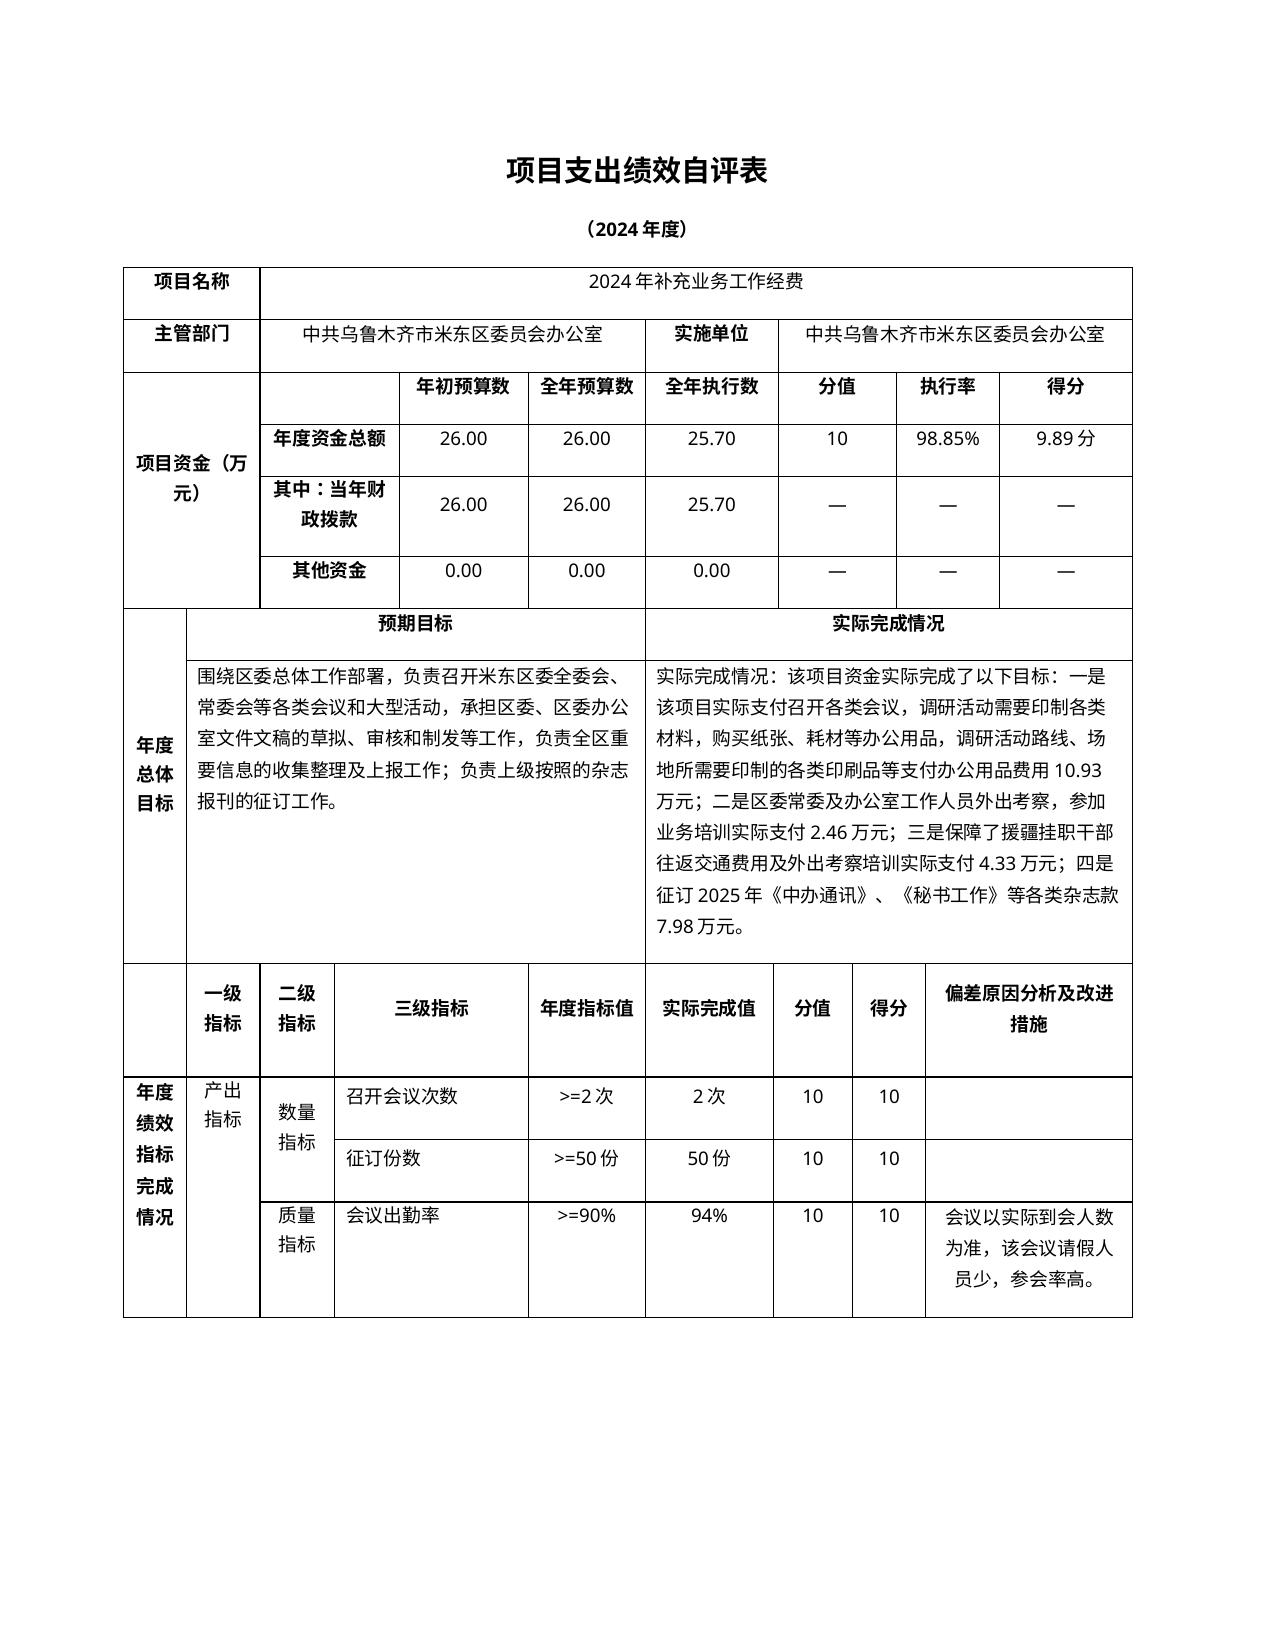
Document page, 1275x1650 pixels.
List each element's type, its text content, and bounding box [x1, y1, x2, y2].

table_cell 98.85% [897, 425, 999, 476]
table_cell 召开会议次数 [335, 1078, 528, 1139]
table_cell 执行率 [897, 373, 999, 424]
table_cell 10 [853, 1203, 925, 1317]
table_cell 主管部门 [124, 320, 259, 372]
table_cell 10 [779, 425, 896, 476]
table_cell 25.70 [646, 425, 778, 476]
table_cell 质量指标 [261, 1203, 334, 1317]
table_cell 0.00 [646, 557, 778, 608]
table_cell 年度指标值 [529, 964, 645, 1076]
table_cell 会议出勤率 [335, 1203, 528, 1317]
table_cell 0.00 [400, 557, 528, 608]
table_cell — [897, 557, 999, 608]
table_cell — [1000, 477, 1132, 556]
text （2024年度） [187, 216, 1087, 242]
table_header 2024年补充业务工作经费 [261, 268, 1132, 319]
table_cell 2次 [646, 1078, 773, 1139]
table_cell 偏差原因分析及改进措施 [926, 964, 1132, 1076]
table_cell 三级指标 [335, 964, 528, 1076]
table_cell — [779, 557, 896, 608]
table_cell 二级指标 [261, 964, 334, 1076]
table_cell 年度总体目标 [124, 609, 186, 963]
table_cell 年初预算数 [400, 373, 528, 424]
table_cell 实际完成情况：该项目资金实际完成了以下目标：一是该项目实际支付召开各类会议，调研活动需要印制各类材料，购买纸张、耗材等办公用品，调研活动路线、场地所需要印制的各类印刷品等支付办公用品费用10.93万元；二是区委常委及办公室工作人员外出考察，参加业务培训实际支付2.46万元；三是保障了援疆挂职干部往返交通费用及外出考察培训实际支付4.33万元；四是征订2025年《中办通讯》、《秘书工作》等各类杂志款7.98万元。 [646, 661, 1132, 963]
table_cell 数量指标 [261, 1078, 334, 1201]
table_cell 26.00 [400, 477, 528, 556]
table_cell 得分 [853, 964, 925, 1076]
table_cell 围绕区委总体工作部署，负责召开米东区委全委会、常委会等各类会议和大型活动，承担区委、区委办公室文件文稿的草拟、审核和制发等工作，负责全区重要信息的收集整理及上报工作；负责上级按照的杂志报刊的征订工作。 [187, 661, 645, 963]
table_cell 一级指标 [187, 964, 259, 1076]
table_cell 项目资金（万元） [124, 373, 259, 608]
table_cell 10 [853, 1140, 925, 1201]
table_cell 产出指标 [187, 1078, 259, 1317]
table_cell — [1000, 557, 1132, 608]
table_cell 10 [774, 1078, 852, 1139]
table_cell 9.89分 [1000, 425, 1132, 476]
table_cell [926, 1078, 1132, 1139]
text 项目支出绩效自评表 [187, 150, 1087, 190]
table_cell 会议以实际到会人数为准，该会议请假人员少，参会率高。 [926, 1203, 1132, 1317]
table_cell 征订份数 [335, 1140, 528, 1201]
table_cell 25.70 [646, 477, 778, 556]
table_cell 全年执行数 [646, 373, 778, 424]
table_cell 0.00 [529, 557, 645, 608]
table_cell 分值 [779, 373, 896, 424]
table_cell 中共乌鲁木齐市米东区委员会办公室 [779, 320, 1132, 372]
table_cell [124, 964, 186, 1076]
table_cell 其中：当年财政拨款 [261, 477, 399, 556]
table_cell 得分 [1000, 373, 1132, 424]
table_cell 全年预算数 [529, 373, 645, 424]
table_cell — [779, 477, 896, 556]
table_cell 26.00 [400, 425, 528, 476]
table_cell 10 [774, 1140, 852, 1201]
table_cell 中共乌鲁木齐市米东区委员会办公室 [261, 320, 645, 372]
table_cell 实际完成情况 [646, 609, 1132, 660]
table_cell 94% [646, 1203, 773, 1317]
table_cell 26.00 [529, 477, 645, 556]
table_cell 其他资金 [261, 557, 399, 608]
table_cell 分值 [774, 964, 852, 1076]
table_cell [926, 1140, 1132, 1201]
table_cell [261, 373, 399, 424]
table_cell >=50份 [529, 1140, 645, 1201]
table_cell 50份 [646, 1140, 773, 1201]
table_cell 预期目标 [187, 609, 645, 660]
table_cell 实际完成值 [646, 964, 773, 1076]
table_cell 26.00 [529, 425, 645, 476]
table_cell 年度绩效指标完成情况 [124, 1078, 186, 1317]
table_cell >=90% [529, 1203, 645, 1317]
table_cell 10 [853, 1078, 925, 1139]
table_cell — [897, 477, 999, 556]
table_cell 年度资金总额 [261, 425, 399, 476]
table_cell 实施单位 [646, 320, 778, 372]
table_header 项目名称 [124, 268, 259, 319]
table_cell 10 [774, 1203, 852, 1317]
table_cell >=2次 [529, 1078, 645, 1139]
